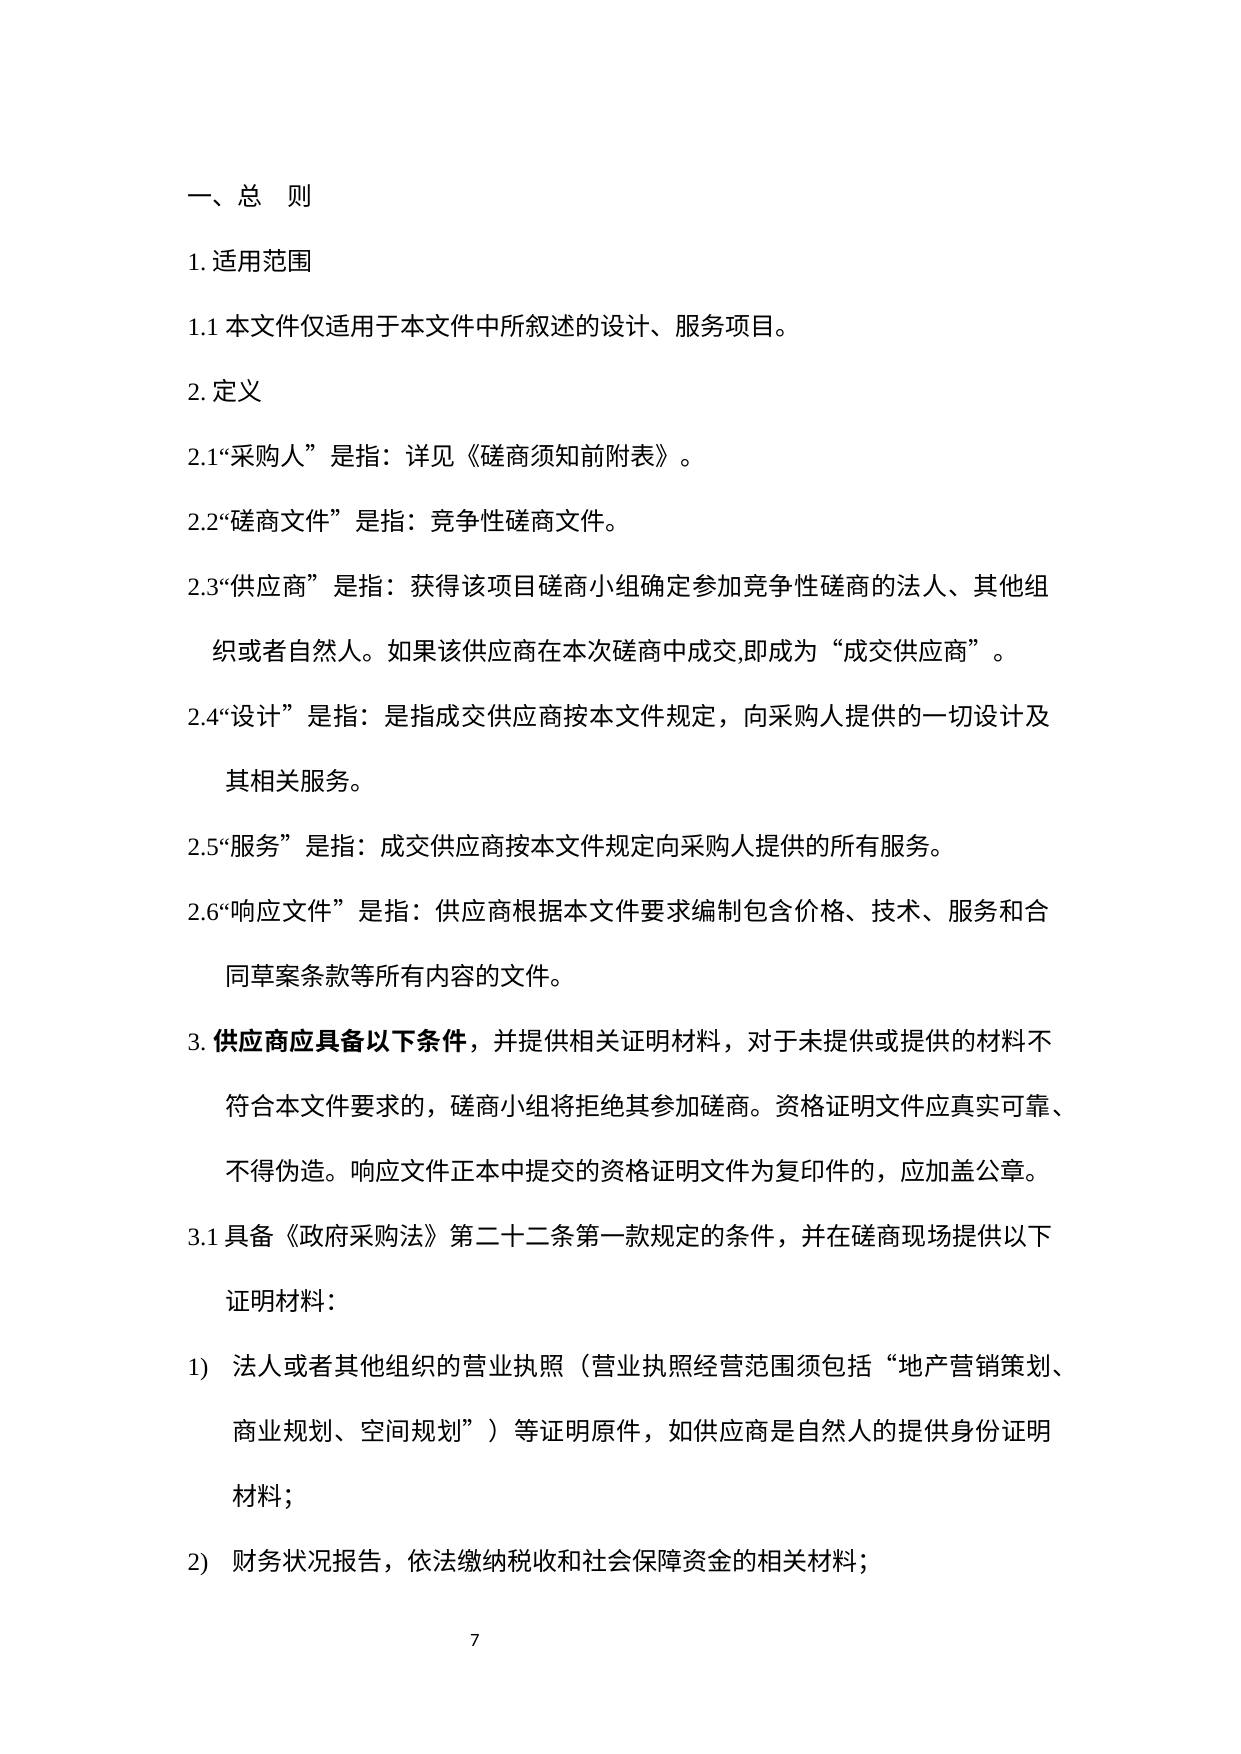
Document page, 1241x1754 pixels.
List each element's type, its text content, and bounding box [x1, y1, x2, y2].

text 2.2“磋商文件”是指：竞争性磋商文件。 [187, 487, 1053, 552]
text 3.1具备《政府采购法》第二十二条第一款规定的条件，并在磋商现场提供以下证明材料： [187, 1202, 1053, 1332]
text 2. 定义 [187, 357, 1053, 422]
text 2.1“采购人”是指：详见《磋商须知前附表》。 [187, 422, 1053, 487]
text 2.6“响应文件”是指：供应商根据本文件要求编制包含价格、技术、服务和合同草案条款等所有内容的文件。 [187, 877, 1053, 1007]
list 财务状况报告，依法缴纳税收和社会保障资金的相关材料； [187, 1527, 1053, 1592]
list 法人或者其他组织的营业执照（营业执照经营范围须包括“地产营销策划、商业规划、空间规划”）等证明原件，如供应商是自然人的提供身份证明材料； [187, 1332, 1053, 1527]
text 一、总 则 [187, 162, 1053, 227]
text 2.5“服务”是指：成交供应商按本文件规定向采购人提供的所有服务。 [187, 812, 1053, 877]
text 2.3“供应商”是指：获得该项目磋商小组确定参加竞争性磋商的法人、其他组织或者自然人。如果该供应商在本次磋商中成交,即成为“成交供应商”。 [187, 552, 1053, 682]
text 1.1 本文件仅适用于本文件中所叙述的设计、服务项目。 [187, 292, 1053, 357]
text 2.4“设计”是指：是指成交供应商按本文件规定，向采购人提供的一切设计及其相关服务。 [187, 682, 1053, 812]
text 1. 适用范围 [187, 227, 1053, 292]
text 3. 供应商应具备以下条件，并提供相关证明材料，对于未提供或提供的材料不符合本文件要求的，磋商小组将拒绝其参加磋商。资格证明文件应真实可靠、不得伪造。响应文件正本中提交的资格证明文件为复印件的，应加盖公章。 [187, 1007, 1053, 1202]
